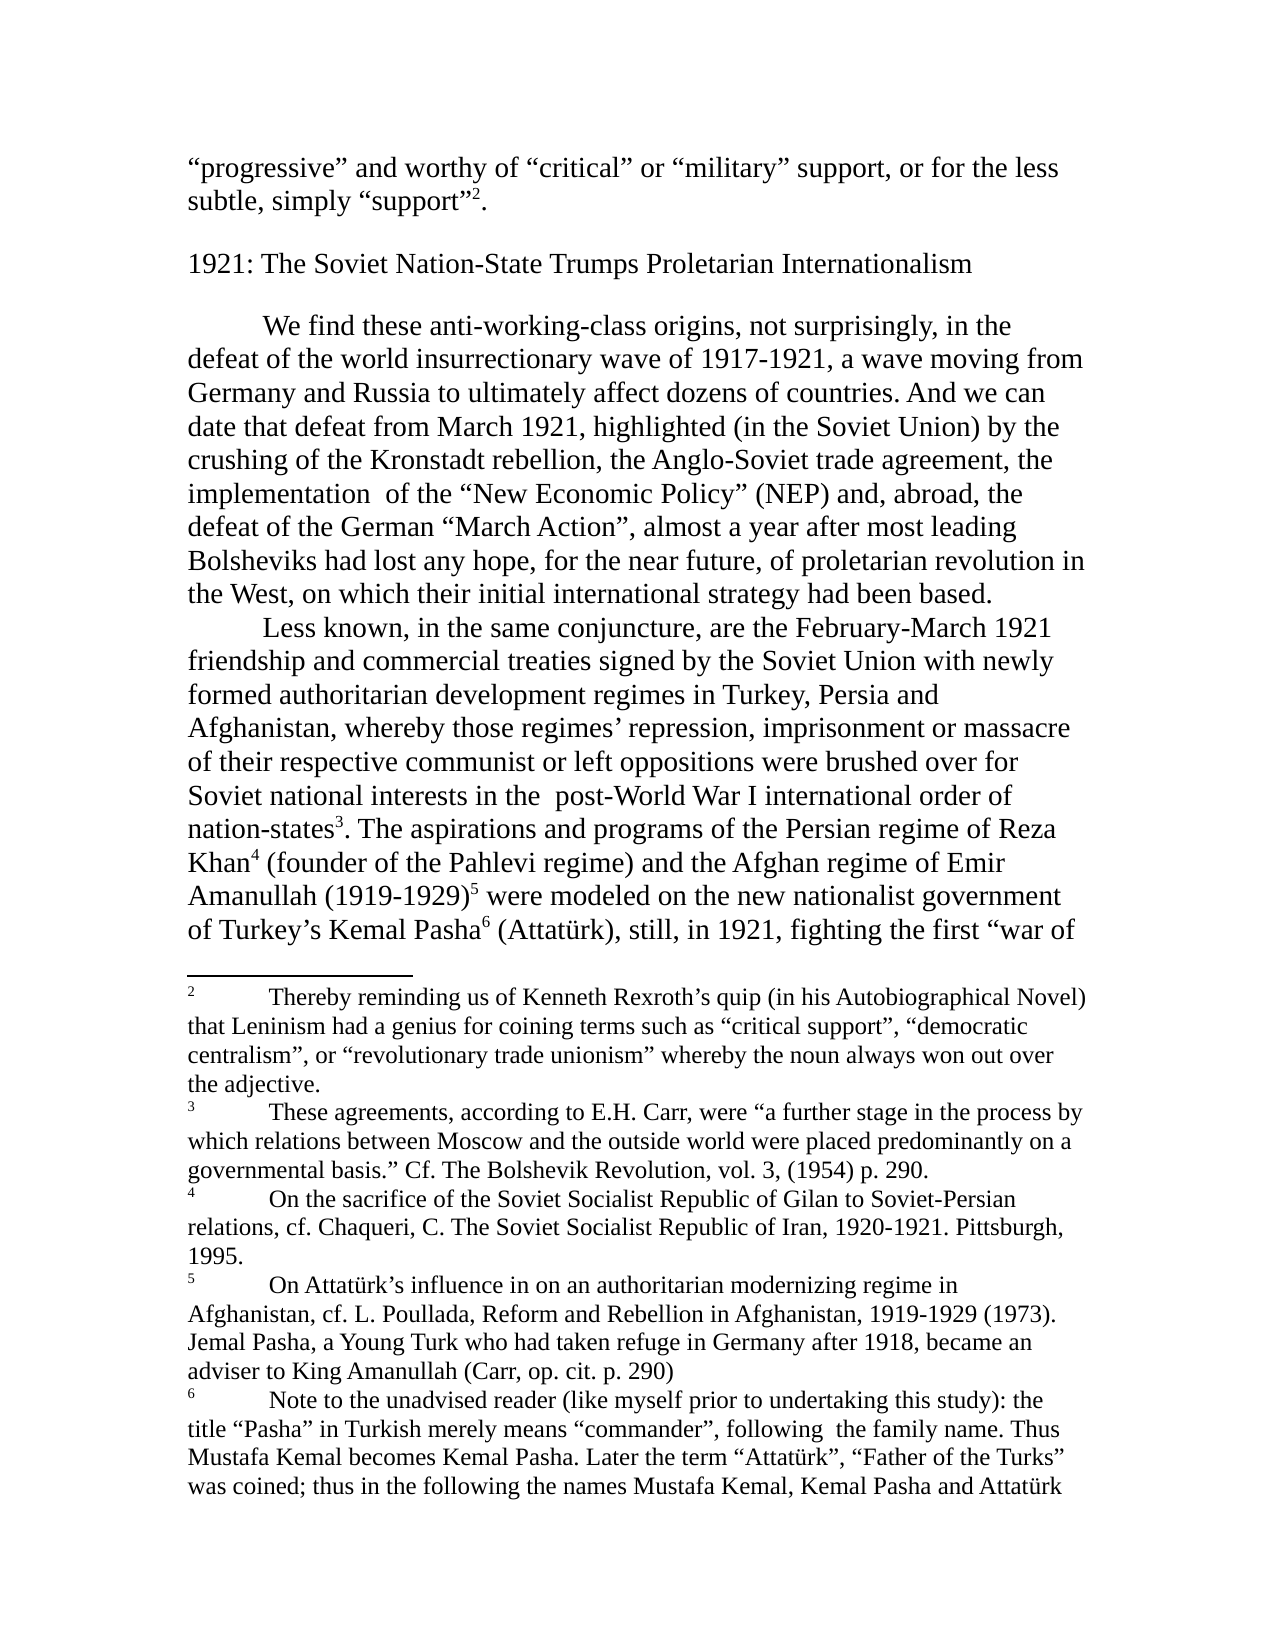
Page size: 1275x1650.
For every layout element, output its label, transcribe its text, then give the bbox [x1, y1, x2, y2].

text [187, 150, 1087, 217]
text We find these anti-working-class origins, not surprisingly, in the defeat of the world insurrectionary wave of 1917-1921, a wave moving from Germany and Russia to ultimately affect dozens of countries. And we can date that defeat from March 1921, highlighted (in the Soviet Union) by the crushing of the Kronstadt rebellion, the Anglo-Soviet trade agreement, the implementation of the “New Economic Policy” (NEP) and, abroad, the defeat of the German “March Action”, almost a year after most leading Bolsheviks had lost any hope, for the near future, of proletarian revolution in the West, on which their initial international strategy had been based. [187, 308, 1087, 610]
text Less known, in the same conjuncture, are the February-March 1921 friendship and commercial treaties signed by the Soviet Union with newly formed authoritarian development regimes in Turkey, Persia and Afghanistan, whereby those regimes’ repression, imprisonment or massacre of their respective communist or left oppositions were brushed over for Soviet national interests in the post-World War I international order of nation-states. The aspirations and programs of the Persian regime of Reza Khan (founder of the Pahlevi regime) and the Afghan regime of Emir Amanullah (1919-1929) were modeled on the new nationalist government of Turkey’s Kemal Pasha (Attatürk), still, in 1921, fighting the first “war of national liberation” against a Greece backed by British imperialism. Thus we begin with the little-known (in the West) story of this arguably first “development regime”, in which “anti-imperialist” ideology first covered over the crushing of an anti-CAPITALIST worker and peasant movement, and of a left-wing of a newly-formed Communist Party committed to actual proletarian internationalism in wartime, rejecting the Third International’s demand for military support of Attatuerk. [187, 610, 1087, 945]
text 1921: The Soviet Nation-State Trumps Proletarian Internationalism [187, 246, 1087, 279]
